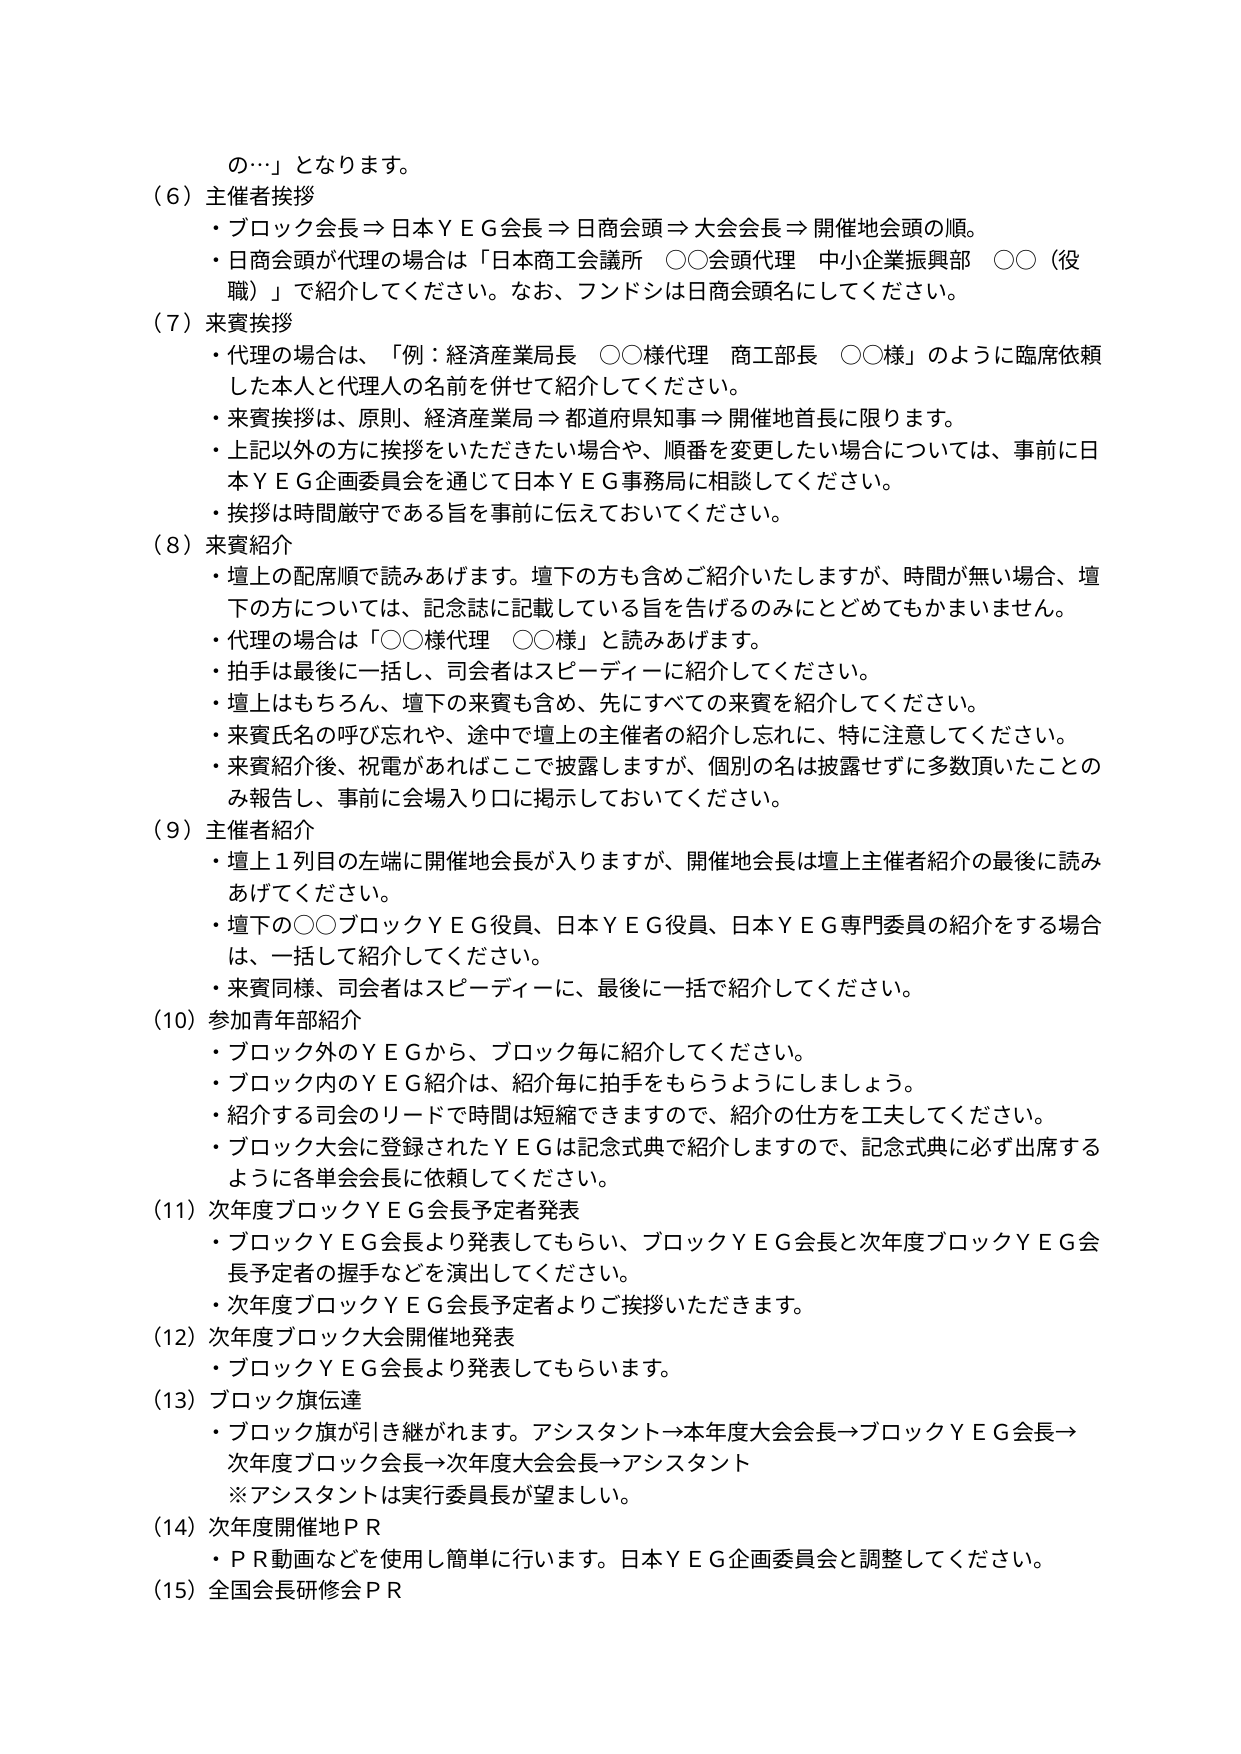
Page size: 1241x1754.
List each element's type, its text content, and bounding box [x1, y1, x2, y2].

text あげてください。 [118, 876, 1122, 908]
text （14）次年度開催地ＰＲ [118, 1510, 1122, 1542]
text 次年度ブロック会長→次年度大会会長→アシスタント [118, 1446, 1122, 1478]
text 本ＹＥＧ企画委員会を通じて日本ＹＥＧ事務局に相談してください。 [118, 464, 1122, 496]
text ・ブロックＹＥＧ会長より発表してもらいます。 [118, 1351, 1122, 1383]
text は、一括して紹介してください。 [118, 939, 1122, 971]
text ・日商会頭が代理の場合は「日本商工会議所 ○○会頭代理 中小企業振興部 ○○（役 [118, 243, 1122, 274]
text ・来賓紹介後、祝電があればここで披露しますが、個別の名は披露せずに多数頂いたことの [118, 749, 1122, 781]
text （６）主催者挨拶 [118, 179, 1122, 211]
text （11）次年度ブロックＹＥＧ会長予定者発表 [118, 1193, 1122, 1224]
text （12）次年度ブロック大会開催地発表 [118, 1319, 1122, 1351]
text ・ブロック大会に登録されたＹＥＧは記念式典で紹介しますので、記念式典に必ず出席する [118, 1129, 1122, 1161]
text ように各単会会長に依頼してください。 [118, 1161, 1122, 1193]
text ・壇上はもちろん、壇下の来賓も含め、先にすべての来賓を紹介してください。 [118, 686, 1122, 718]
text （９）主催者紹介 [118, 813, 1122, 844]
text （13）ブロック旗伝達 [118, 1383, 1122, 1415]
text ・壇下の○○ブロックＹＥＧ役員、日本ＹＥＧ役員、日本ＹＥＧ専門委員の紹介をする場合 [118, 908, 1122, 939]
text 職）」で紹介してください。なお、フンドシは日商会頭名にしてください。 [118, 274, 1122, 306]
text ・ＰＲ動画などを使用し簡単に行います。日本ＹＥＧ企画委員会と調整してください。 [118, 1542, 1122, 1573]
text ・ブロック旗が引き継がれます。アシスタント→本年度大会会長→ブロックＹＥＧ会長→ [118, 1415, 1122, 1446]
text み報告し、事前に会場入り口に掲示しておいてください。 [118, 781, 1122, 813]
text ・ブロック会長 ⇒ 日本ＹＥＧ会長 ⇒ 日商会頭 ⇒ 大会会長 ⇒ 開催地会頭の順。 [118, 211, 1122, 243]
text （７）来賓挨拶 [118, 306, 1122, 338]
text ・紹介する司会のリードで時間は短縮できますので、紹介の仕方を工夫してください。 [118, 1098, 1122, 1129]
text ・来賓同様、司会者はスピーディーに、最後に一括で紹介してください。 [118, 971, 1122, 1003]
text した本人と代理人の名前を併せて紹介してください。 [118, 369, 1122, 401]
text 長予定者の握手などを演出してください。 [118, 1256, 1122, 1288]
text ・壇上の配席順で読みあげます。壇下の方も含めご紹介いたしますが、時間が無い場合、壇 [118, 559, 1122, 591]
text （10）参加青年部紹介 [118, 1003, 1122, 1034]
text ・拍手は最後に一括し、司会者はスピーディーに紹介してください。 [118, 654, 1122, 686]
text （15）全国会長研修会ＰＲ [118, 1573, 1122, 1605]
text ・上記以外の方に挨拶をいただきたい場合や、順番を変更したい場合については、事前に日 [118, 433, 1122, 464]
text の…」となります。 [118, 148, 1122, 179]
text ・ブロック外のＹＥＧから、ブロック毎に紹介してください。 [118, 1034, 1122, 1066]
text ※アシスタントは実行委員長が望ましい。 [118, 1478, 1122, 1510]
text ・ブロックＹＥＧ会長より発表してもらい、ブロックＹＥＧ会長と次年度ブロックＹＥＧ会 [118, 1224, 1122, 1256]
text ・来賓挨拶は、原則、経済産業局 ⇒ 都道府県知事 ⇒ 開催地首長に限ります。 [118, 401, 1122, 433]
text ・ブロック内のＹＥＧ紹介は、紹介毎に拍手をもらうようにしましょう。 [118, 1066, 1122, 1098]
text ・来賓氏名の呼び忘れや、途中で壇上の主催者の紹介し忘れに、特に注意してください。 [118, 718, 1122, 749]
text （８）来賓紹介 [118, 528, 1122, 559]
text ・挨拶は時間厳守である旨を事前に伝えておいてください。 [118, 496, 1122, 528]
text ・次年度ブロックＹＥＧ会長予定者よりご挨拶いただきます。 [118, 1288, 1122, 1319]
text ・代理の場合は「○○様代理 ○○様」と読みあげます。 [118, 623, 1122, 654]
text ・代理の場合は、「例：経済産業局長 ○○様代理 商工部長 ○○様」のように臨席依頼 [118, 338, 1122, 369]
text 下の方については、記念誌に記載している旨を告げるのみにとどめてもかまいません。 [118, 591, 1122, 623]
text ・壇上１列目の左端に開催地会長が入りますが、開催地会長は壇上主催者紹介の最後に読み [118, 844, 1122, 876]
